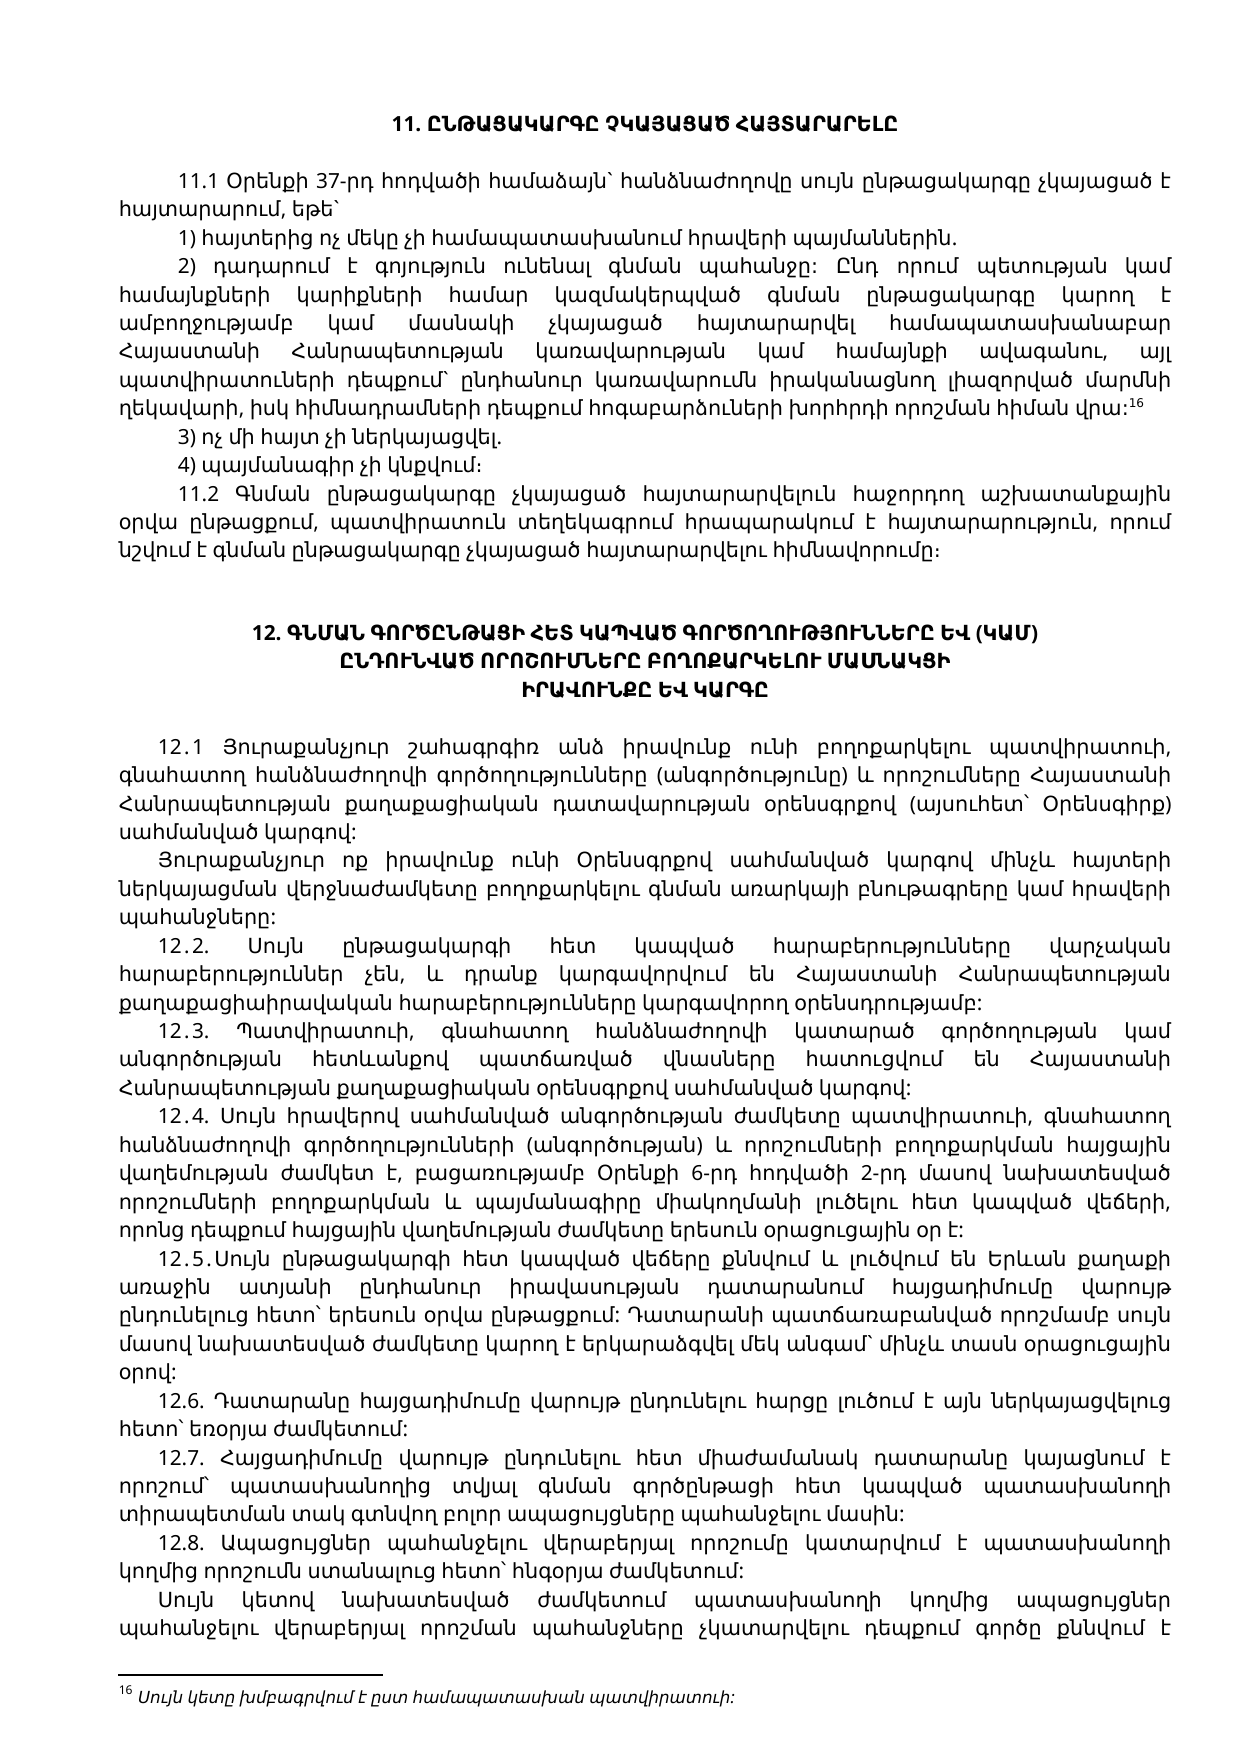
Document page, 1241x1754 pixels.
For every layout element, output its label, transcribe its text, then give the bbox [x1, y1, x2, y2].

text 1) հայտերից ոչ մեկը չի համապատասխանում հրավերի պայմաններին. [118, 223, 1171, 251]
text 4) պայմանագիր չի կնքվում։ [118, 450, 1171, 479]
text Յուրաքանչյուր ոք իրավունք ունի Օրենսգրքով սահմանված կարգով մինչև հայտերի ներկայացման վերջնաժամկետը բողոքարկելու գնման առարկայի բնութագրերը կամ հրավերի պահանջները: [118, 846, 1171, 931]
text ԻՐԱՎՈՒՆՔԸ ԵՎ ԿԱՐԳԸ [118, 675, 1171, 703]
text 12. ԳՆՄԱՆ ԳՈՐԾԸՆԹԱՑԻ ՀԵՏ ԿԱՊՎԱԾ ԳՈՐԾՈՂՈՒԹՅՈՒՆՆԵՐԸ ԵՎ (ԿԱՄ) [118, 618, 1171, 646]
text 12.8. Ապացույցներ պահանջելու վերաբերյալ որոշումը կատարվում է պատասխանողի կողմից որոշումն ստանալուց հետո՝ հնգօրյա ժամկետում: [118, 1528, 1171, 1585]
text 11.2 Գնման ընթացակարգը չկայացած հայտարարվելուն հաջորդող աշխատանքային օրվա ընթացքում, պատվիրատուն տեղեկագրում հրապարակում է հայտարարություն, որում նշվում է գնման ընթացակարգը չկայացած հայտարարվելու հիմնավորումը։ [118, 479, 1171, 564]
text 12․5․Սույն ընթացակարգի հետ կապված վեճերը քննվում և լուծվում են Երևան քաղաքի առաջին ատյանի ընդհանուր իրավասության դատարանում հայցադիմումը վարույթ ընդունելուց հետո՝ երեսուն օրվա ընթացքում: Դատարանի պատճառաբանված որոշմամբ սույն մասով նախատեսված ժամկետը կարող է երկարաձգվել մեկ անգամ` մինչև տասն օրացուցային օրով: [118, 1244, 1171, 1386]
text 12.6. Դատարանը հայցադիմումը վարույթ ընդունելու հարցը լուծում է այն ներկայացվելուց հետո՝ եռօրյա ժամկետում: [118, 1386, 1171, 1443]
text 12.7. Հայցադիմումը վարույթ ընդունելու հետ միաժամանակ դատարանը կայացնում է որոշում՝ պատասխանողից տվյալ գնման գործընթացի հետ կապված պատասխանողի տիրապետման տակ գտնվող բոլոր ապացույցները պահանջելու մասին: [118, 1443, 1171, 1528]
text 12․2. Սույն ընթացակարգի հետ կապված հարաբերությունները վարչական հարաբերություններ չեն, և դրանք կարգավորվում են Հայաստանի Հանրապետության քաղաքացիաիրավական հարաբերությունները կարգավորող օրենսդրությամբ: [118, 931, 1171, 1016]
text 12․1 Յուրաքանչյուր շահագրգիռ անձ իրավունք ունի բողոքարկելու պատվիրատուի, գնահատող հանձնաժողովի գործողությունները (անգործությունը) և որոշումները Հայաստանի Հանրապետության քաղաքացիական դատավարության օրենսգրքով (այսուհետ՝ Օրենսգիրք) սահմանված կարգով: [118, 732, 1171, 846]
text ԸՆԴՈՒՆՎԱԾ ՈՐՈՇՈՒՄՆԵՐԸ ԲՈՂՈՔԱՐԿԵԼՈՒ ՄԱՍՆԱԿՑԻ [118, 646, 1171, 675]
text 12․4. Սույն հրավերով սահմանված անգործության ժամկետը պատվիրատուի, գնահատող հանձնաժողովի գործողությունների (անգործության) և որոշումների բողոքարկման հայցային վաղեմության ժամկետ է, բացառությամբ Օրենքի 6-րդ հոդվածի 2-րդ մասով նախատեսված որոշումների բողոքարկման և պայմանագիրը միակողմանի լուծելու հետ կապված վեճերի, որոնց դեպքում հայցային վաղեմության ժամկետը երեսուն օրացուցային օր է: [118, 1101, 1171, 1244]
text 11.1 Օրենքի 37-րդ հոդվածի համաձայն` հանձնաժողովը սույն ընթացակարգը չկայացած է հայտարարում, եթե` [118, 166, 1171, 223]
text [118, 1585, 1171, 1642]
text 12․3. Պատվիրատուի, գնահատող հանձնաժողովի կատարած գործողության կամ անգործության հետևանքով պատճառված վնասները հատուցվում են Հայաստանի Հանրապետության քաղաքացիական օրենսգրքով սահմանված կարգով: [118, 1016, 1171, 1101]
text 2) դադարում է գոյություն ունենալ գնման պահանջը: Ընդ որում պետության կամ համայնքների կարիքների համար կազմակերպված գնման ընթացակարգը կարող է ամբողջությամբ կամ մասնակի չկայացած հայտարարվել համապատասխանաբար Հայաստանի Հանրապետության կառավարության կամ համայնքի ավագանու, այլ պատվիրատուների դեպքում` ընդհանուր կառավարումն իրականացնող լիազորված մարմնի ղեկավարի, իսկ հիմնադրամների դեպքում հոգաբարձուների խորհրդի որոշման հիման վրա: [118, 251, 1171, 422]
text 3) ոչ մի հայտ չի ներկայացվել. [118, 422, 1171, 450]
text 11. ԸՆԹԱՑԱԿԱՐԳԸ ՉԿԱՅԱՑԱԾ ՀԱՅՏԱՐԱՐԵԼԸ [118, 109, 1171, 137]
